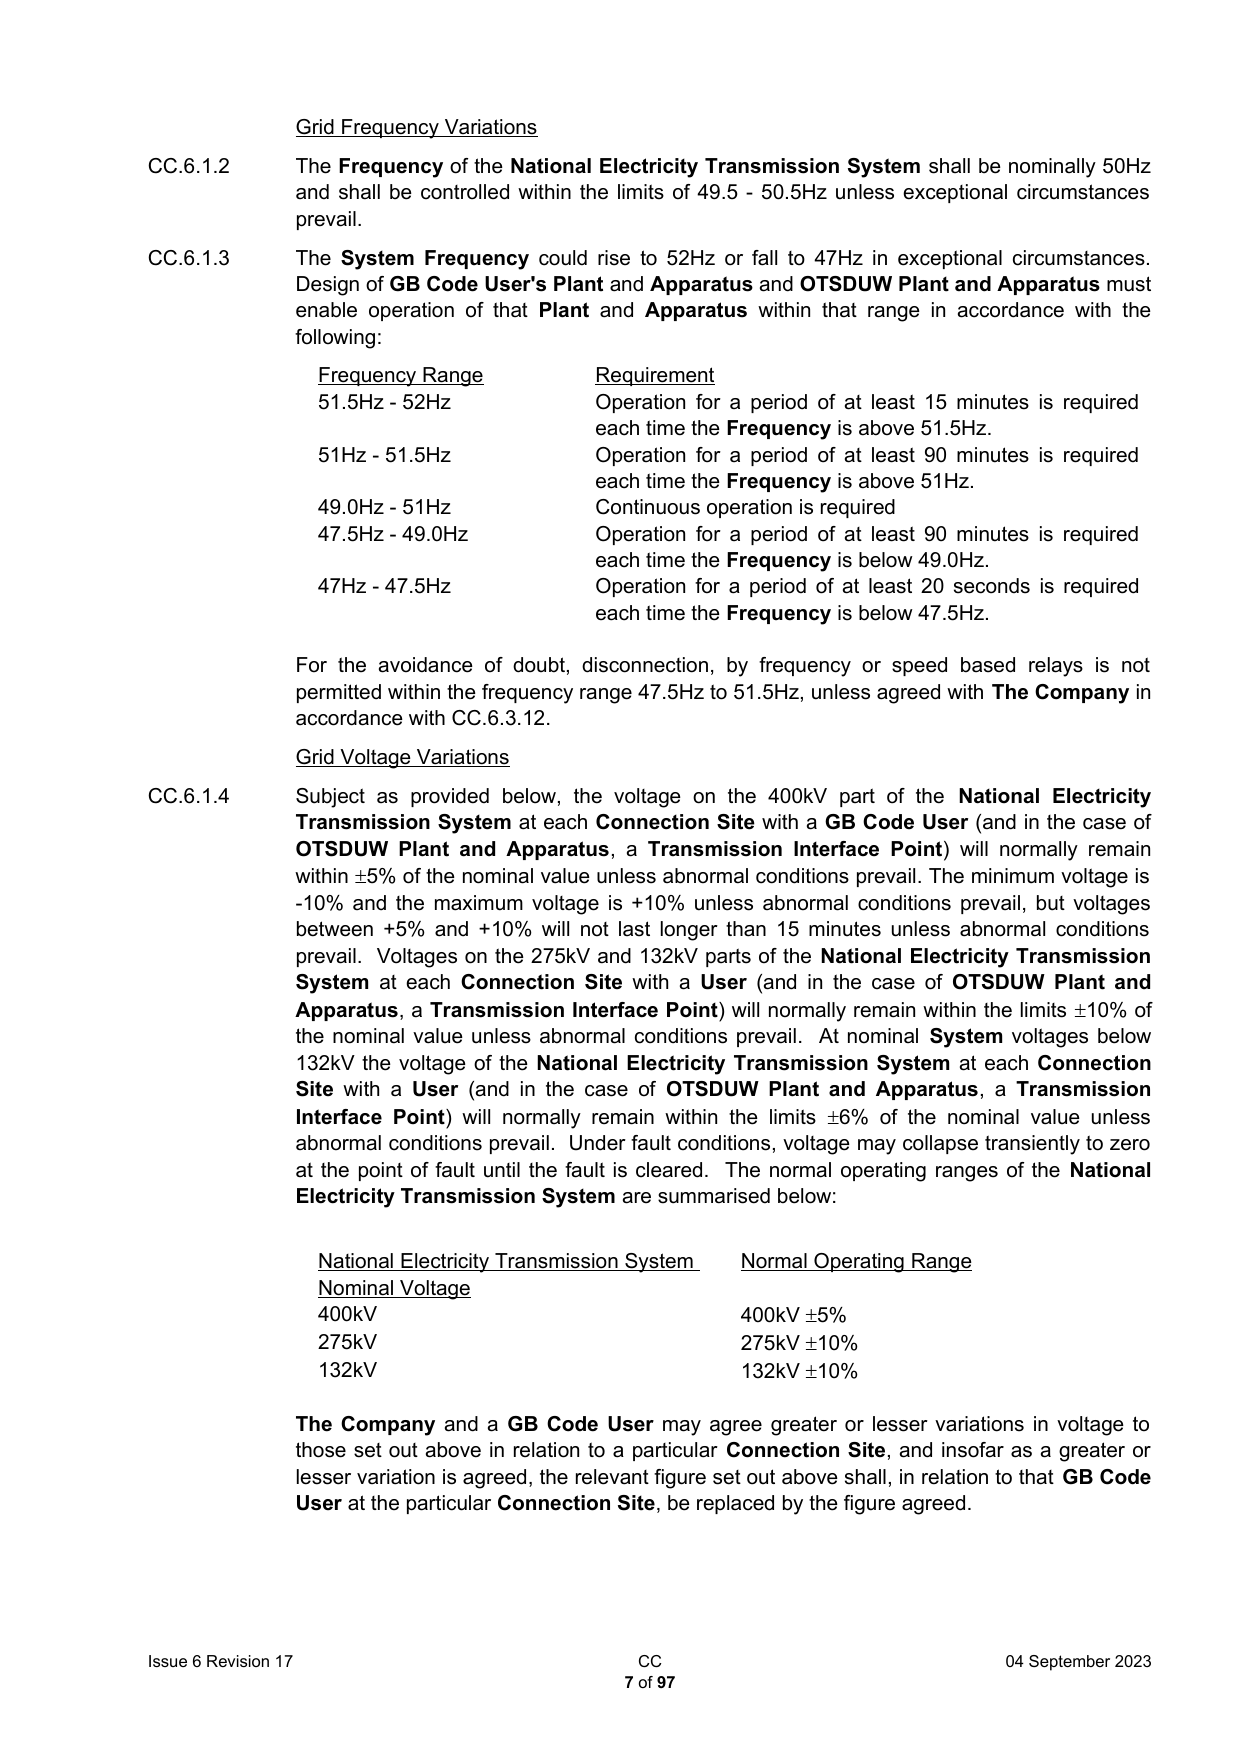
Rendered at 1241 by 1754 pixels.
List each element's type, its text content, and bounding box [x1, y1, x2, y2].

table_cell Operation for a period of at least 90 minutes is required each time the Frequency is below 49.0Hz. [584, 521, 1152, 574]
table_cell 275kV [307, 1330, 729, 1358]
table_cell Operation for a period of at least 20 seconds is required each time the Frequency is below 47.5Hz. [584, 574, 1152, 627]
table_cell 47Hz - 47.5Hz [307, 574, 584, 627]
text Grid Frequency Variations [148, 115, 1152, 139]
table_cell 275kV 10% [729, 1330, 1152, 1358]
text CC.6.1.2 The Frequency of the National Electricity Transmission System shall be nominally 50Hz and shall be controlled within the limits of 49.5 - 50.5Hz unless exceptional circumstances prevail. [148, 154, 1152, 231]
table_header Normal Operating Range [729, 1249, 1152, 1302]
table_cell 132kV 10% [729, 1358, 1152, 1386]
text CC.6.1.4 Subject as provided below, the voltage on the 400kV part of the National Electricity Transmission System at each Connection Site with a GB Code User (and in the case of OTSDUW Plant and Apparatus, a Transmission Interface Point) will normally remain within 5% of the nominal value unless abnormal conditions prevail. The minimum voltage is -10% and the maximum voltage is +10% unless abnormal conditions prevail, but voltages between +5% and +10% will not last longer than 15 minutes unless abnormal conditions prevail. Voltages on the 275kV and 132kV parts of the National Electricity Transmission System at each Connection Site with a User (and in the case of OTSDUW Plant and Apparatus, a Transmission Interface Point) will normally remain within the limits 10% of the nominal value unless abnormal conditions prevail. At nominal System voltages below 132kV the voltage of the National Electricity Transmission System at each Connection Site with a User (and in the case of OTSDUW Plant and Apparatus, a Transmission Interface Point) will normally remain within the limits 6% of the nominal value unless abnormal conditions prevail. Under fault conditions, voltage may collapse transiently to zero at the point of fault until the fault is cleared. The normal operating ranges of the National Electricity Transmission System are summarised below: [148, 784, 1152, 1208]
text For the avoidance of doubt, disconnection, by frequency or speed based relays is not permitted within the frequency range 47.5Hz to 51.5Hz, unless agreed with The Company in accordance with CC.6.3.12. [148, 653, 1152, 730]
table_cell 47.5Hz - 49.0Hz [307, 521, 584, 574]
table_cell 400kV 5% [729, 1302, 1152, 1330]
table_cell 49.0Hz - 51Hz [307, 495, 584, 521]
table_cell Operation for a period of at least 90 minutes is required each time the Frequency is above 51Hz. [584, 443, 1152, 495]
table_cell 400kV [307, 1302, 729, 1330]
table_header National Electricity Transmission System Nominal Voltage [307, 1249, 729, 1302]
table_cell Operation for a period of at least 15 minutes is required each time the Frequency is above 51.5Hz. [584, 390, 1152, 442]
table_cell 132kV [307, 1358, 729, 1386]
table_cell 51.5Hz - 52Hz [307, 390, 584, 442]
table_cell Continuous operation is required [584, 495, 1152, 521]
text CC.6.1.3 The System Frequency could rise to 52Hz or fall to 47Hz in exceptional circumstances. Design of GB Code User's Plant and Apparatus and OTSDUW Plant and Apparatus must enable operation of that Plant and Apparatus within that range in accordance with the following: [148, 245, 1152, 348]
table_header Frequency Range [307, 363, 584, 390]
text Grid Voltage Variations [148, 745, 1152, 769]
table_header Requirement [584, 363, 1152, 390]
text The Company and a GB Code User may agree greater or lesser variations in voltage to those set out above in relation to a particular Connection Site, and insofar as a greater or lesser variation is agreed, the relevant figure set out above shall, in relation to that GB Code User at the particular Connection Site, be replaced by the figure agreed. [148, 1412, 1152, 1515]
table_cell 51Hz - 51.5Hz [307, 443, 584, 495]
